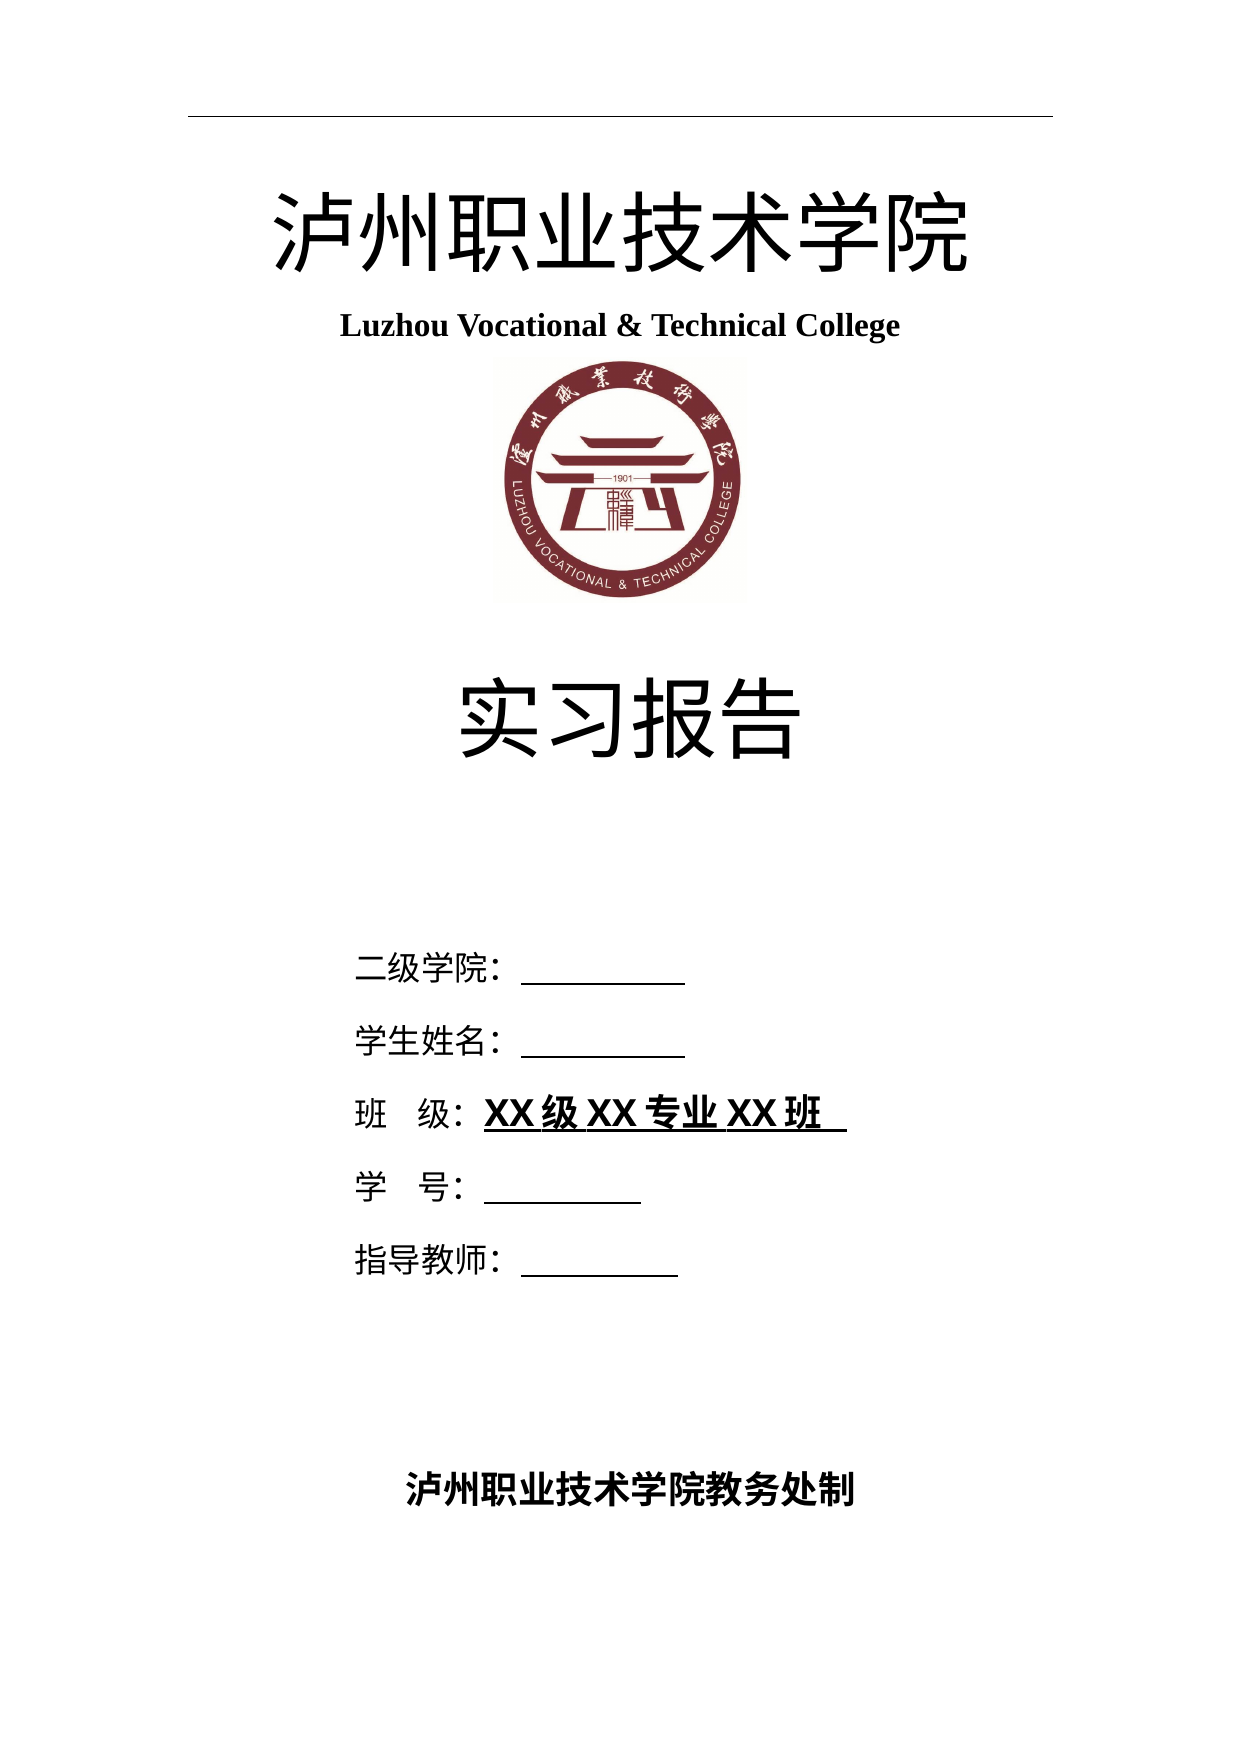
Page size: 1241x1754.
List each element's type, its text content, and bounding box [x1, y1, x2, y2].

text 班 级：XX级XX专业XX班 [187, 1068, 1053, 1141]
text 泸州职业技术学院教务处制 [187, 1460, 1053, 1514]
text 指导教师： [187, 1214, 1053, 1287]
text 学 号： [187, 1141, 1053, 1214]
picture [492, 357, 748, 603]
text 学生姓名： [187, 995, 1053, 1068]
text 实习报告 [187, 649, 1053, 776]
text 二级学院： [187, 922, 1053, 995]
text Luzhou Vocational & Technical College [187, 292, 1053, 357]
text 泸州职业技术学院 [187, 162, 1053, 292]
